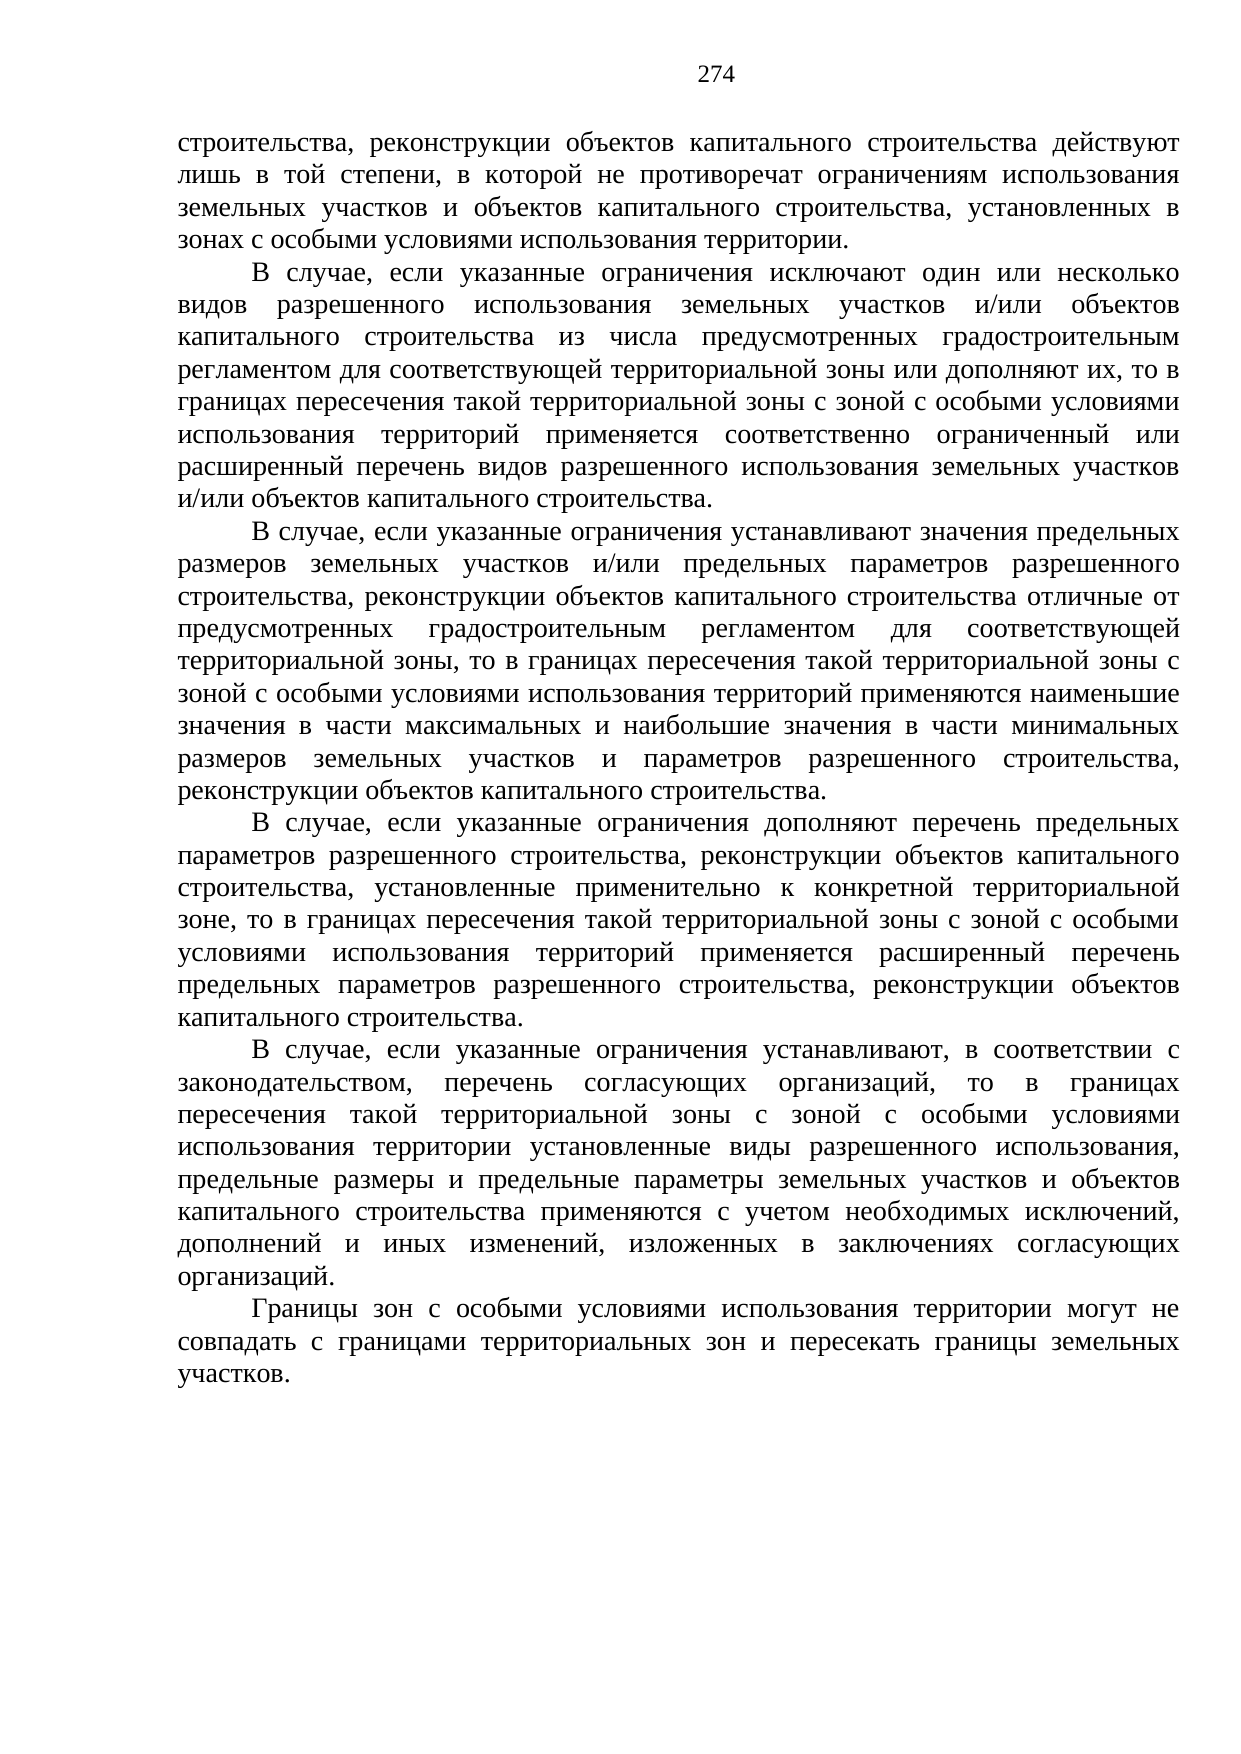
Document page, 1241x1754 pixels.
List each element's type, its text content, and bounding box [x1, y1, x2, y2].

text В случае, если указанные ограничения исключают один или несколько видов разрешенного использования земельных участков и/или объектов капитального строительства из числа предусмотренных градостроительным регламентом для соответствующей территориальной зоны или дополняют их, то в границах пересечения такой территориальной зоны с зоной с особыми условиями использования территорий применяется соответственно ограниченный или расширенный перечень видов разрешенного использования земельных участков и/или объектов капитального строительства. [177, 255, 1181, 514]
text В случае, если указанные ограничения дополняют перечень предельных параметров разрешенного строительства, реконструкции объектов капитального строительства, установленные применительно к конкретной территориальной зоне, то в границах пересечения такой территориальной зоны с зоной с особыми условиями использования территорий применяется расширенный перечень предельных параметров разрешенного строительства, реконструкции объектов капитального строительства. [177, 805, 1181, 1032]
text В случае, если указанные ограничения устанавливают значения предельных размеров земельных участков и/или предельных параметров разрешенного строительства, реконструкции объектов капитального строительства отличные от предусмотренных градостроительным регламентом для соответствующей территориальной зоны, то в границах пересечения такой территориальной зоны с зоной с особыми условиями использования территорий применяются наименьшие значения в части максимальных и наибольшие значения в части минимальных размеров земельных участков и параметров разрешенного строительства, реконструкции объектов капитального строительства. [177, 514, 1181, 805]
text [177, 125, 1181, 255]
text Границы зон с особыми условиями использования территории могут не совпадать с границами территориальных зон и пересекать границы земельных участков. [177, 1291, 1181, 1388]
text В случае, если указанные ограничения устанавливают, в соответствии с законодательством, перечень согласующих организаций, то в границах пересечения такой территориальной зоны с зоной с особыми условиями использования территории установленные виды разрешенного использования, предельные размеры и предельные параметры земельных участков и объектов капитального строительства применяются с учетом необходимых исключений, дополнений и иных изменений, изложенных в заключениях согласующих организаций. [177, 1032, 1181, 1291]
